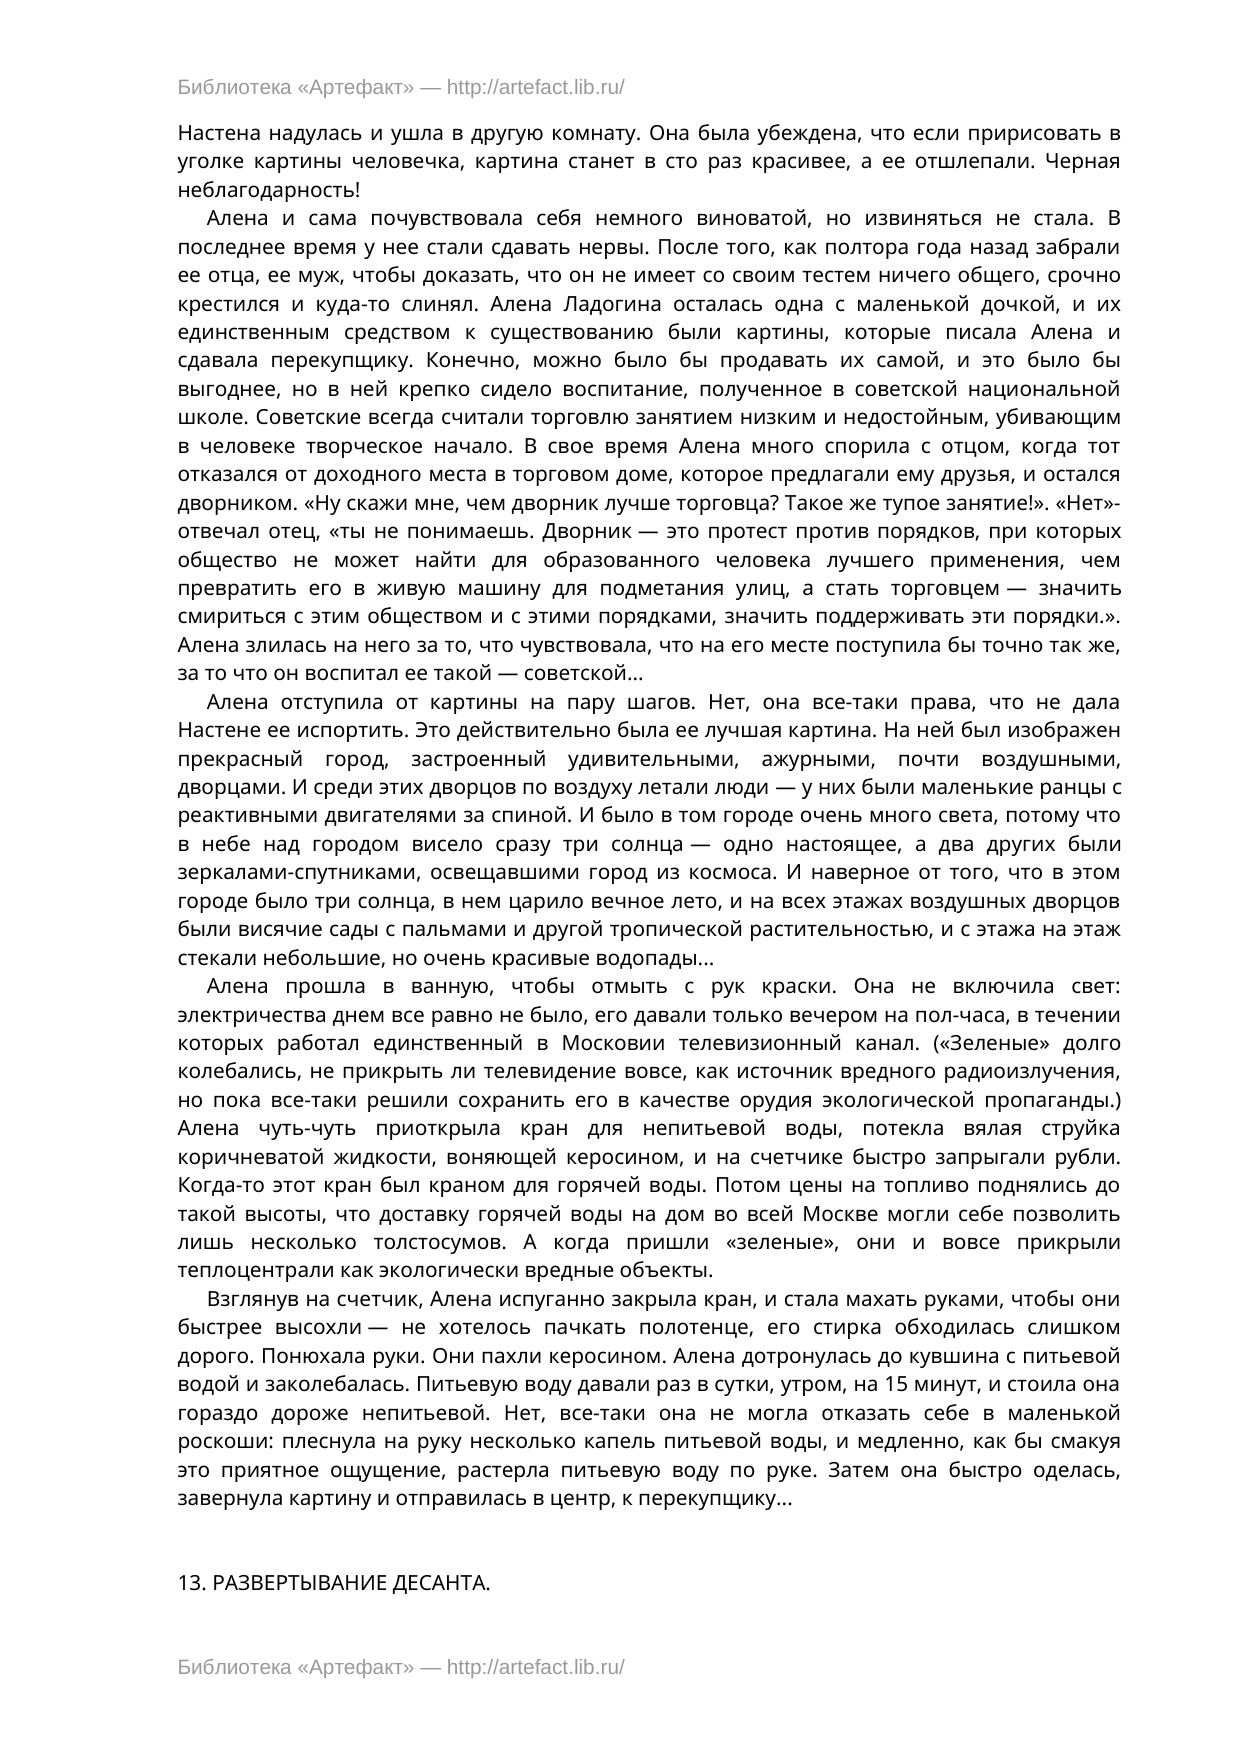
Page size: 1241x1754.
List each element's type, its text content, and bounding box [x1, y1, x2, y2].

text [177, 118, 1122, 203]
text Взглянув на счетчик, Алена испуганно закрыла кран, и стала махать руками, чтобы они быстрее высохли — не хотелось пачкать полотенце, его стирка обходилась слишком дорого. Понюхала руки. Они пахли керосином. Алена дотронулась до кувшина с питьевой водой и заколебалась. Питьевую воду давали раз в сутки, утром, на 15 минут, и стоила она гораздо дороже непитьевой. Нет, все-таки она не могла отказать себе в маленькой роскоши: плеснула на руку несколько капель питьевой воды, и медленно, как бы смакуя это приятное ощущение, растерла питьевую воду по руке. Затем она быстро оделась, завернула картину и отправилась в центр, к перекупщику... [177, 1284, 1122, 1512]
text 13. РАЗВЕРТЫВАНИЕ ДЕСАНТА. [177, 1568, 1122, 1597]
text Алена отступила от картины на пару шагов. Нет, она все-таки права, что не дала Настене ее испортить. Это действительно была ее лучшая картина. На ней был изображен прекрасный город, застроенный удивительными, ажурными, почти воздушными, дворцами. И среди этих дворцов по воздуху летали люди — у них были маленькие ранцы с реактивными двигателями за спиной. И было в том городе очень много света, потому что в небе над городом висело сразу три солнца — одно настоящее, а два других были зеркалами-спутниками, освещавшими город из космоса. И наверное от того, что в этом городе было три солнца, в нем царило вечное лето, и на всех этажах воздушных дворцов были висячие сады с пальмами и другой тропической растительностью, и с этажа на этаж стекали небольшие, но очень красивые водопады... [177, 687, 1122, 971]
text Алена прошла в ванную, чтобы отмыть с рук краски. Она не включила свет: электричества днем все равно не было, его давали только вечером на пол-часа, в течении которых работал единственный в Московии телевизионный канал. («Зеленые» долго колебались, не прикрыть ли телевидение вовсе, как источник вредного радиоизлучения, но пока все-таки решили сохранить его в качестве орудия экологической пропаганды.) Алена чуть-чуть приоткрыла кран для непитьевой воды, потекла вялая струйка коричневатой жидкости, воняющей керосином, и на счетчике быстро запрыгали рубли. Когда-то этот кран был краном для горячей воды. Потом цены на топливо поднялись до такой высоты, что доставку горячей воды на дом во всей Москве могли себе позволить лишь несколько толстосумов. А когда пришли «зеленые», они и вовсе прикрыли теплоцентрали как экологически вредные объекты. [177, 971, 1122, 1284]
text Алена и сама почувствовала себя немного виноватой, но извиняться не стала. В последнее время у нее стали сдавать нервы. После того, как полтора года назад забрали ее отца, ее муж, чтобы доказать, что он не имеет со своим тестем ничего общего, срочно крестился и куда-то слинял. Алена Ладогина осталась одна с маленькой дочкой, и их единственным средством к существованию были картины, которые писала Алена и сдавала перекупщику. Конечно, можно было бы продавать их самой, и это было бы выгоднее, но в ней крепко сидело воспитание, полученное в советской национальной школе. Советские всегда считали торговлю занятием низким и недостойным, убивающим в человеке творческое начало. В свое время Алена много спорила с отцом, когда тот отказался от доходного места в торговом доме, которое предлагали ему друзья, и остался дворником. «Ну скажи мне, чем дворник лучше торговца? Такое же тупое занятие!». «Нет»- отвечал отец, «ты не понимаешь. Дворник — это протест против порядков, при которых общество не может найти для образованного человека лучшего применения, чем превратить его в живую машину для подметания улиц, а стать торговцем — значить смириться с этим обществом и с этими порядками, значить поддерживать эти порядки.». Алена злилась на него за то, что чувствовала, что на его месте поступила бы точно так же, за то что он воспитал ее такой — советской... [177, 203, 1122, 687]
